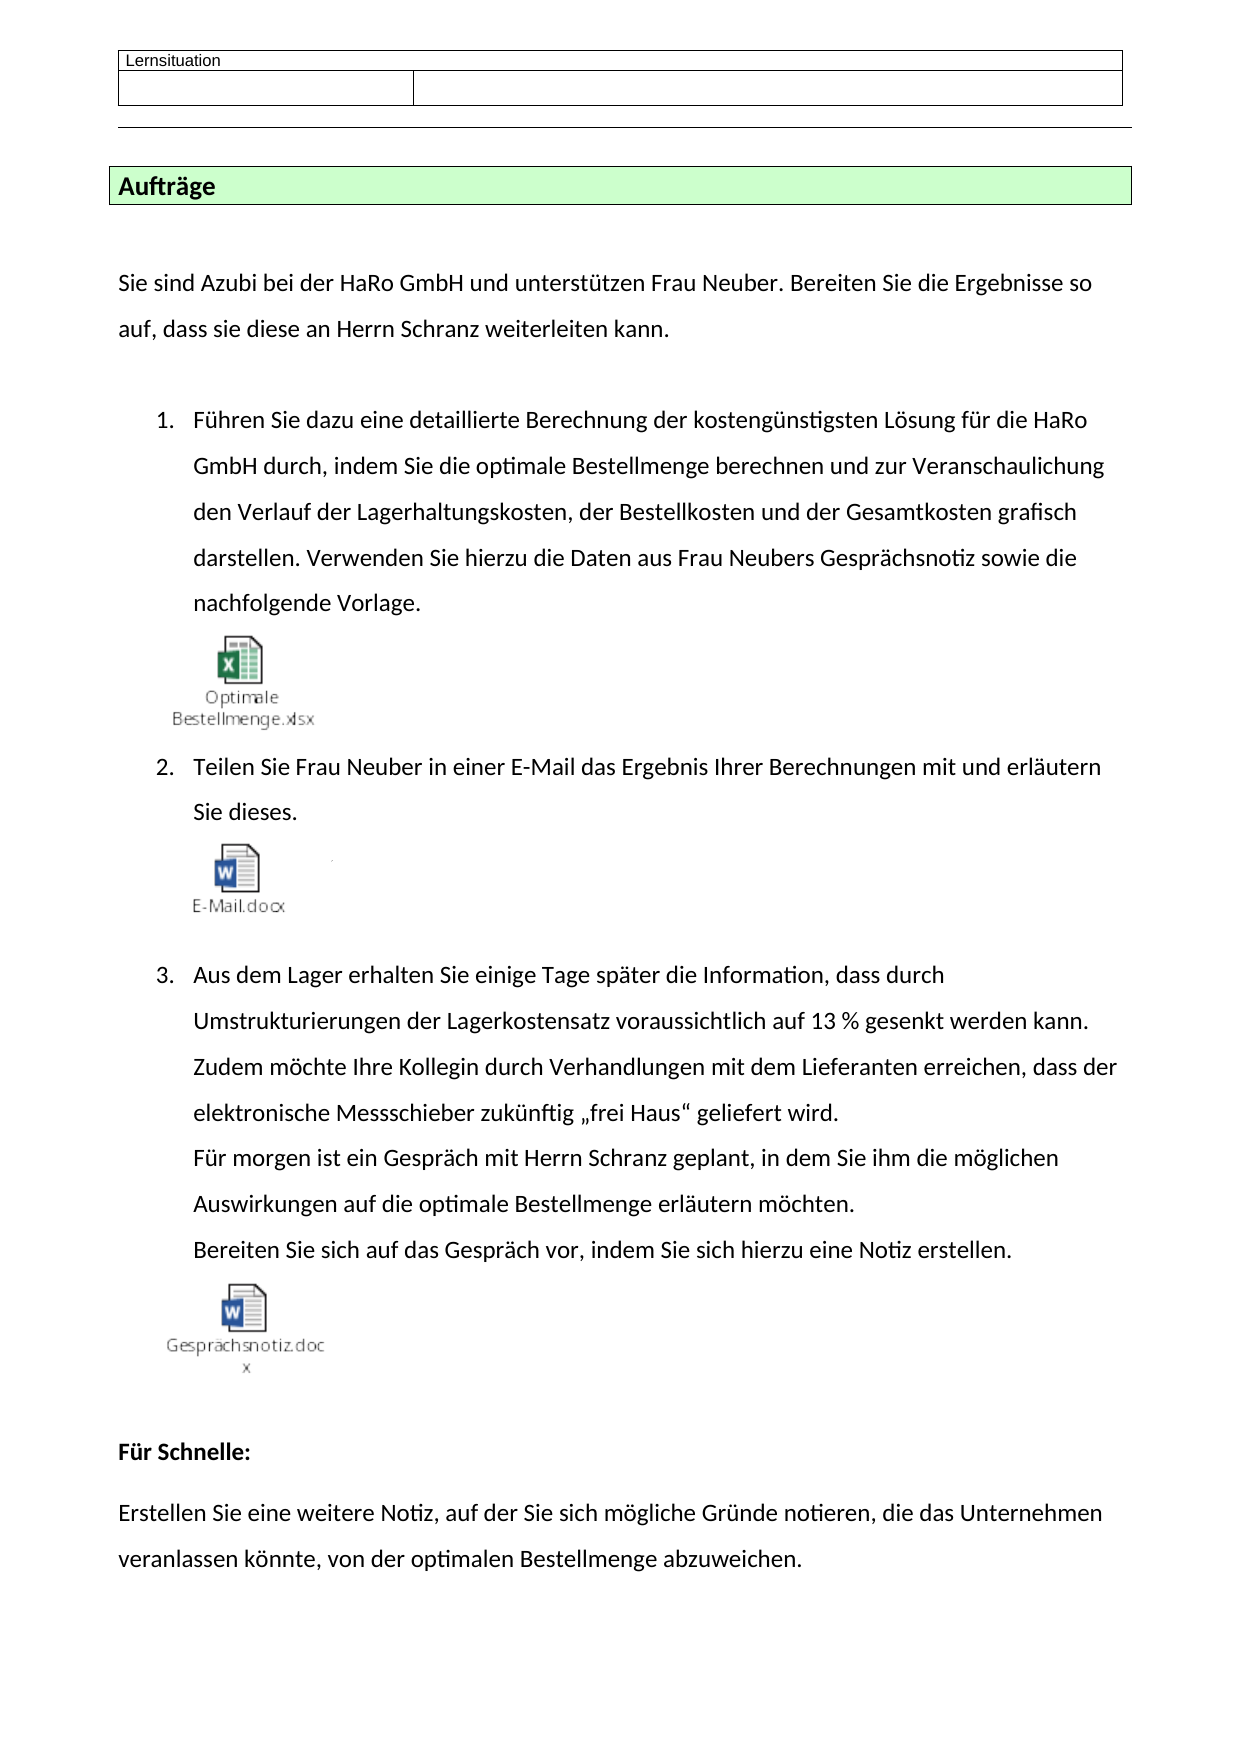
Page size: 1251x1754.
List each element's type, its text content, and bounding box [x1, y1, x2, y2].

text Sie sind Azubi bei der HaRo GmbH und unterstützen Frau Neuber. Bereiten Sie die Ergebnisse so auf, dass sie diese an Herrn Schranz weiterleiten kann. [118, 267, 1132, 343]
list Teilen Sie Frau Neuber in einer E-Mail das Ergebnis Ihrer Berechnungen mit und erläutern Sie dieses. [156, 751, 1132, 827]
list Für morgen ist ein Gespräch mit Herrn Schranz geplant, in dem Sie ihm die möglichen Auswirkungen auf die optimale Bestellmenge erläutern möchten. Bereiten Sie sich auf das Gespräch vor, indem Sie sich hierzu eine Notiz erstellen. [193, 1142, 1132, 1264]
text Aufträge [110, 167, 1131, 204]
text Erstellen Sie eine weitere Notiz, auf der Sie sich mögliche Gründe notieren, die das Unternehmen veranlassen könnte, von der optimalen Bestellmenge abzuweichen. [118, 1497, 1132, 1573]
list Führen Sie dazu eine detaillierte Berechnung der kostengünstigsten Lösung für die HaRo GmbH durch, indem Sie die optimale Bestellmenge berechnen und zur Veranschaulichung den Verlauf der Lagerhaltungskosten, der Bestellkosten und der Gesamtkosten grafisch darstellen. Verwenden Sie hierzu die Daten aus Frau Neubers Gesprächsnotiz sowie die nachfolgende Vorlage. [156, 404, 1132, 618]
list Aus dem Lager erhalten Sie einige Tage später die Information, dass durch Umstrukturierungen der Lagerkostensatz voraussichtlich auf 13 % gesenkt werden kann. Zudem möchte Ihre Kollegin durch Verhandlungen mit dem Lieferanten erreichen, dass der elektronische Messschieber zukünftig „frei Haus“ geliefert wird. [156, 959, 1132, 1127]
text Für Schnelle: [118, 1436, 1132, 1467]
